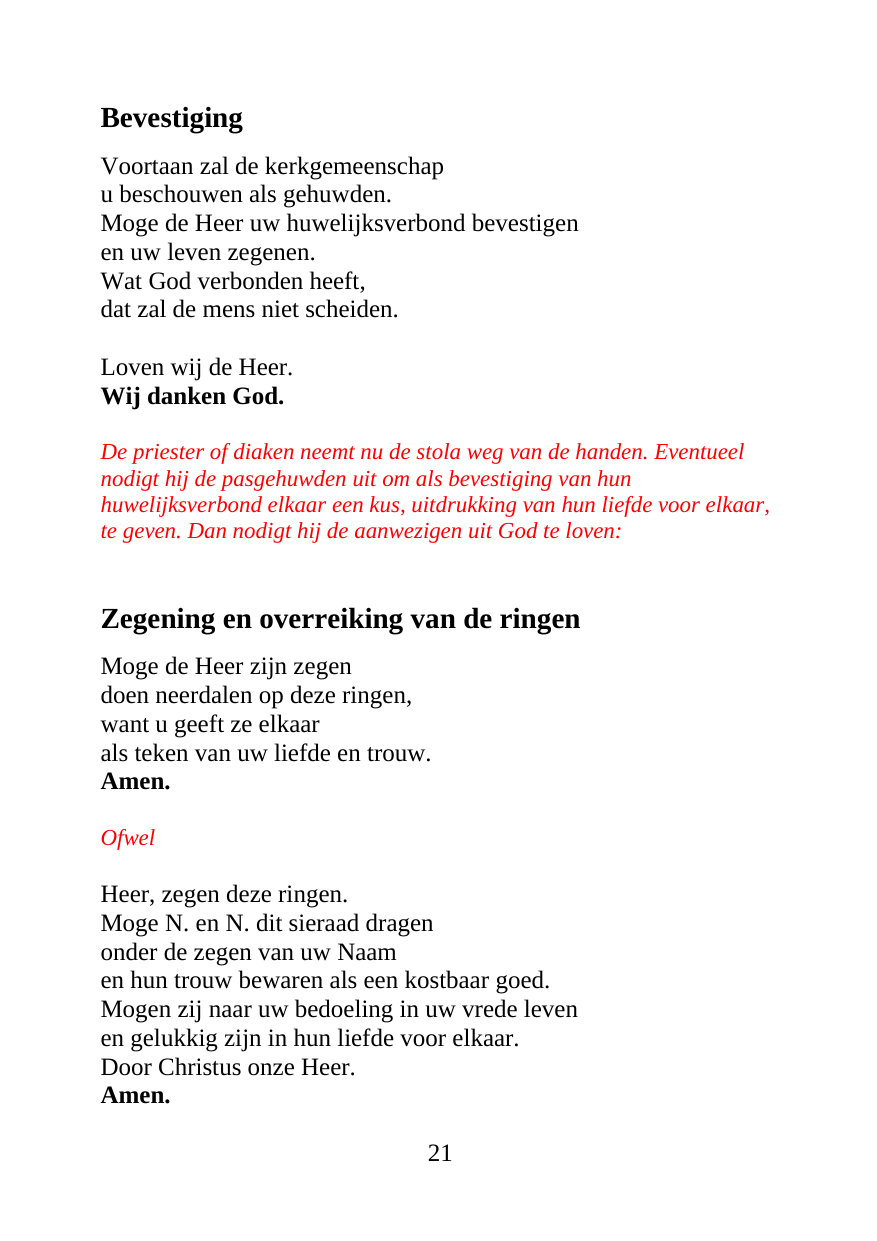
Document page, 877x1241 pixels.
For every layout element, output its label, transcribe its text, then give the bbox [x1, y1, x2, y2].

text Heer, zegen deze ringen. [100, 879, 777, 908]
text Loven wij de Heer. [100, 352, 777, 381]
text Wij danken God. [100, 381, 777, 409]
text Moge de Heer zijn zegen [100, 651, 777, 680]
text want u geeft ze elkaar [100, 709, 777, 738]
text Voortaan zal de kerkgemeenschap [100, 151, 777, 179]
text Zegening en overreiking van de ringen [100, 601, 777, 635]
text Wat God verbonden heeft, [100, 266, 777, 294]
text Moge de Heer uw huwelijksverbond bevestigen [100, 208, 777, 237]
text als teken van uw liefde en trouw. [100, 738, 777, 766]
text Bevestiging [100, 100, 777, 134]
text dat zal de mens niet scheiden. [100, 294, 777, 323]
text en uw leven zegenen. [100, 237, 777, 266]
text en hun trouw bewaren als een kostbaar goed. [100, 965, 777, 994]
text Moge N. en N. dit sieraad dragen [100, 908, 777, 937]
text Ofwel [100, 824, 777, 850]
text De priester of diaken neemt nu de stola weg van de handen. Eventueel nodigt hij de pasgehuwden uit om als bevestiging van hun huwelijksverbond elkaar een kus, uitdrukking van hun liefde voor elkaar, te geven. Dan nodigt hij de aanwezigen uit God te loven: [100, 438, 777, 544]
text Door Christus onze Heer. [100, 1052, 777, 1080]
text Amen. [100, 1080, 777, 1109]
text onder de zegen van uw Naam [100, 937, 777, 965]
text en gelukkig zijn in hun liefde voor elkaar. [100, 1023, 777, 1052]
text doen neerdalen op deze ringen, [100, 680, 777, 709]
text Amen. [100, 766, 777, 795]
text Mogen zij naar uw bedoeling in uw vrede leven [100, 994, 777, 1023]
text u beschouwen als gehuwden. [100, 179, 777, 208]
